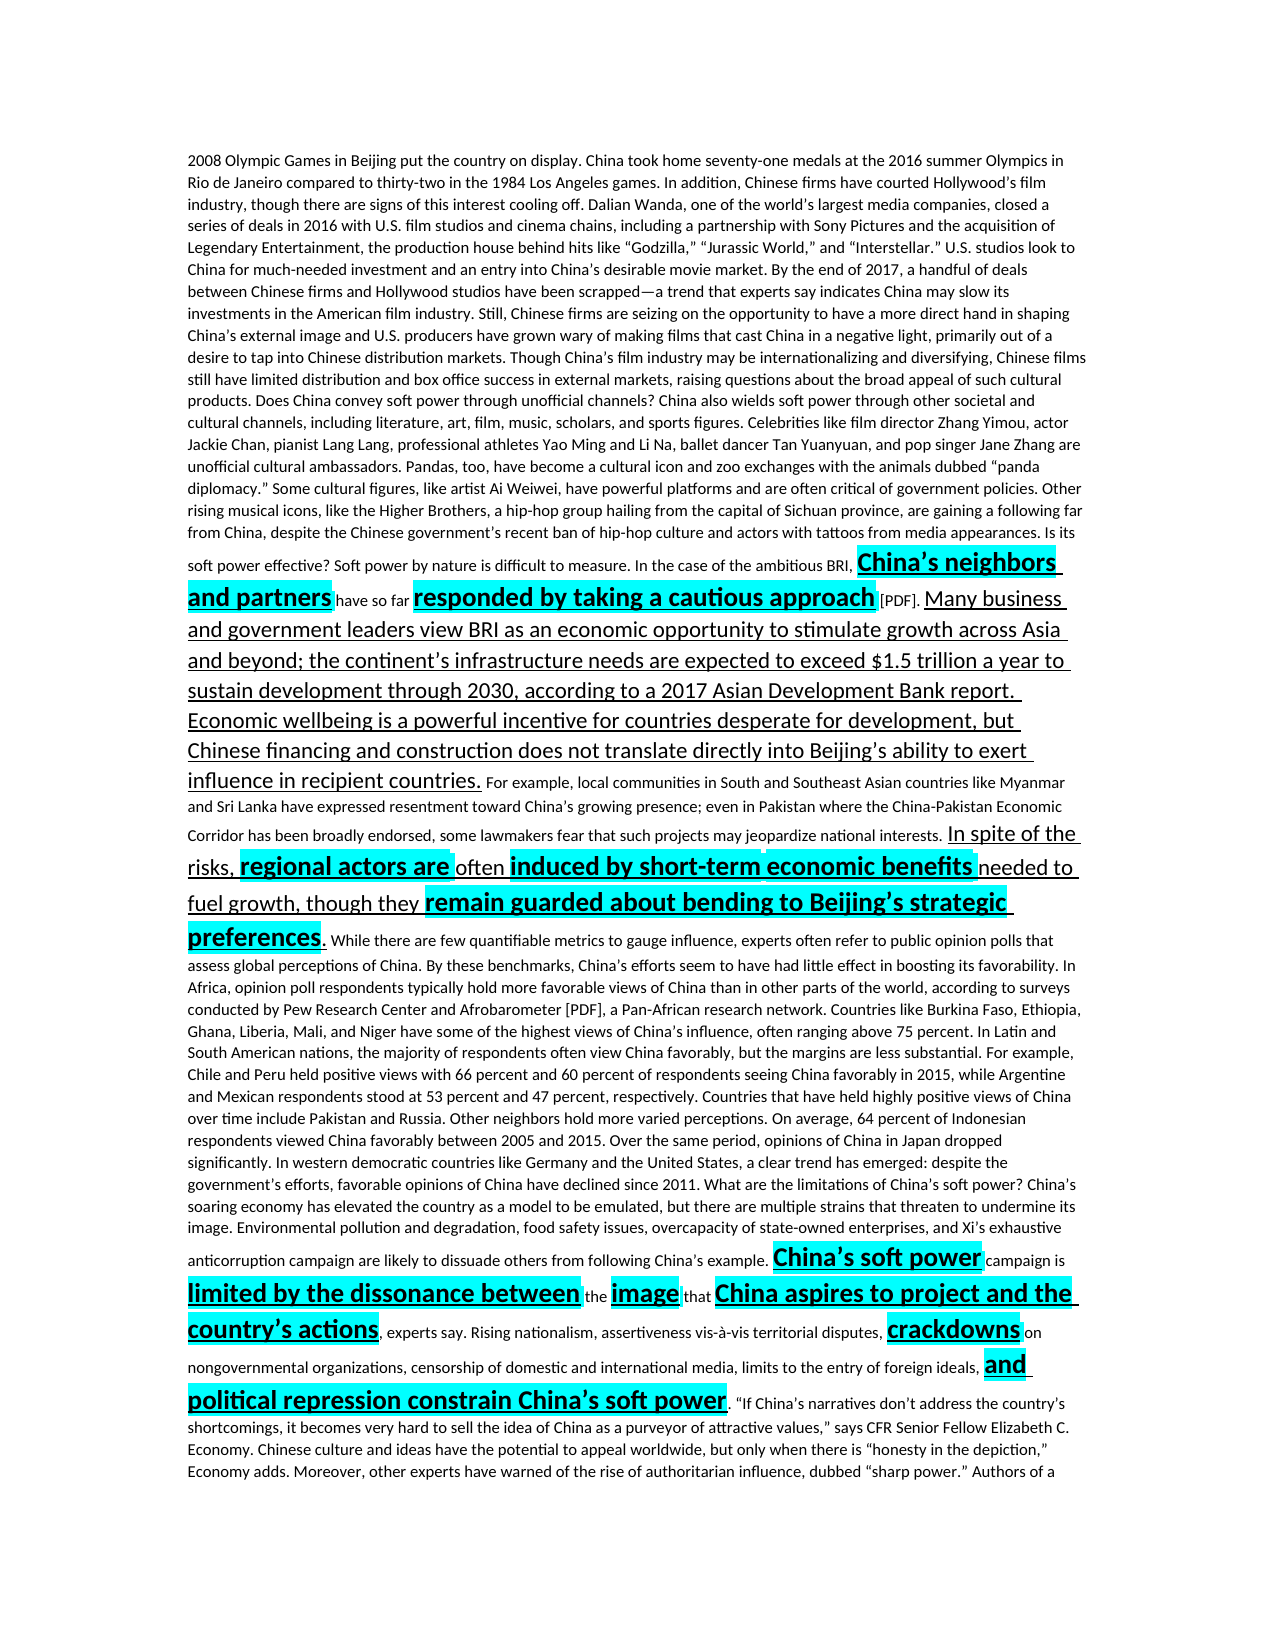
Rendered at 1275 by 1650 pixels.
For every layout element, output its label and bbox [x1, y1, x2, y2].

text [187, 150, 1087, 1482]
